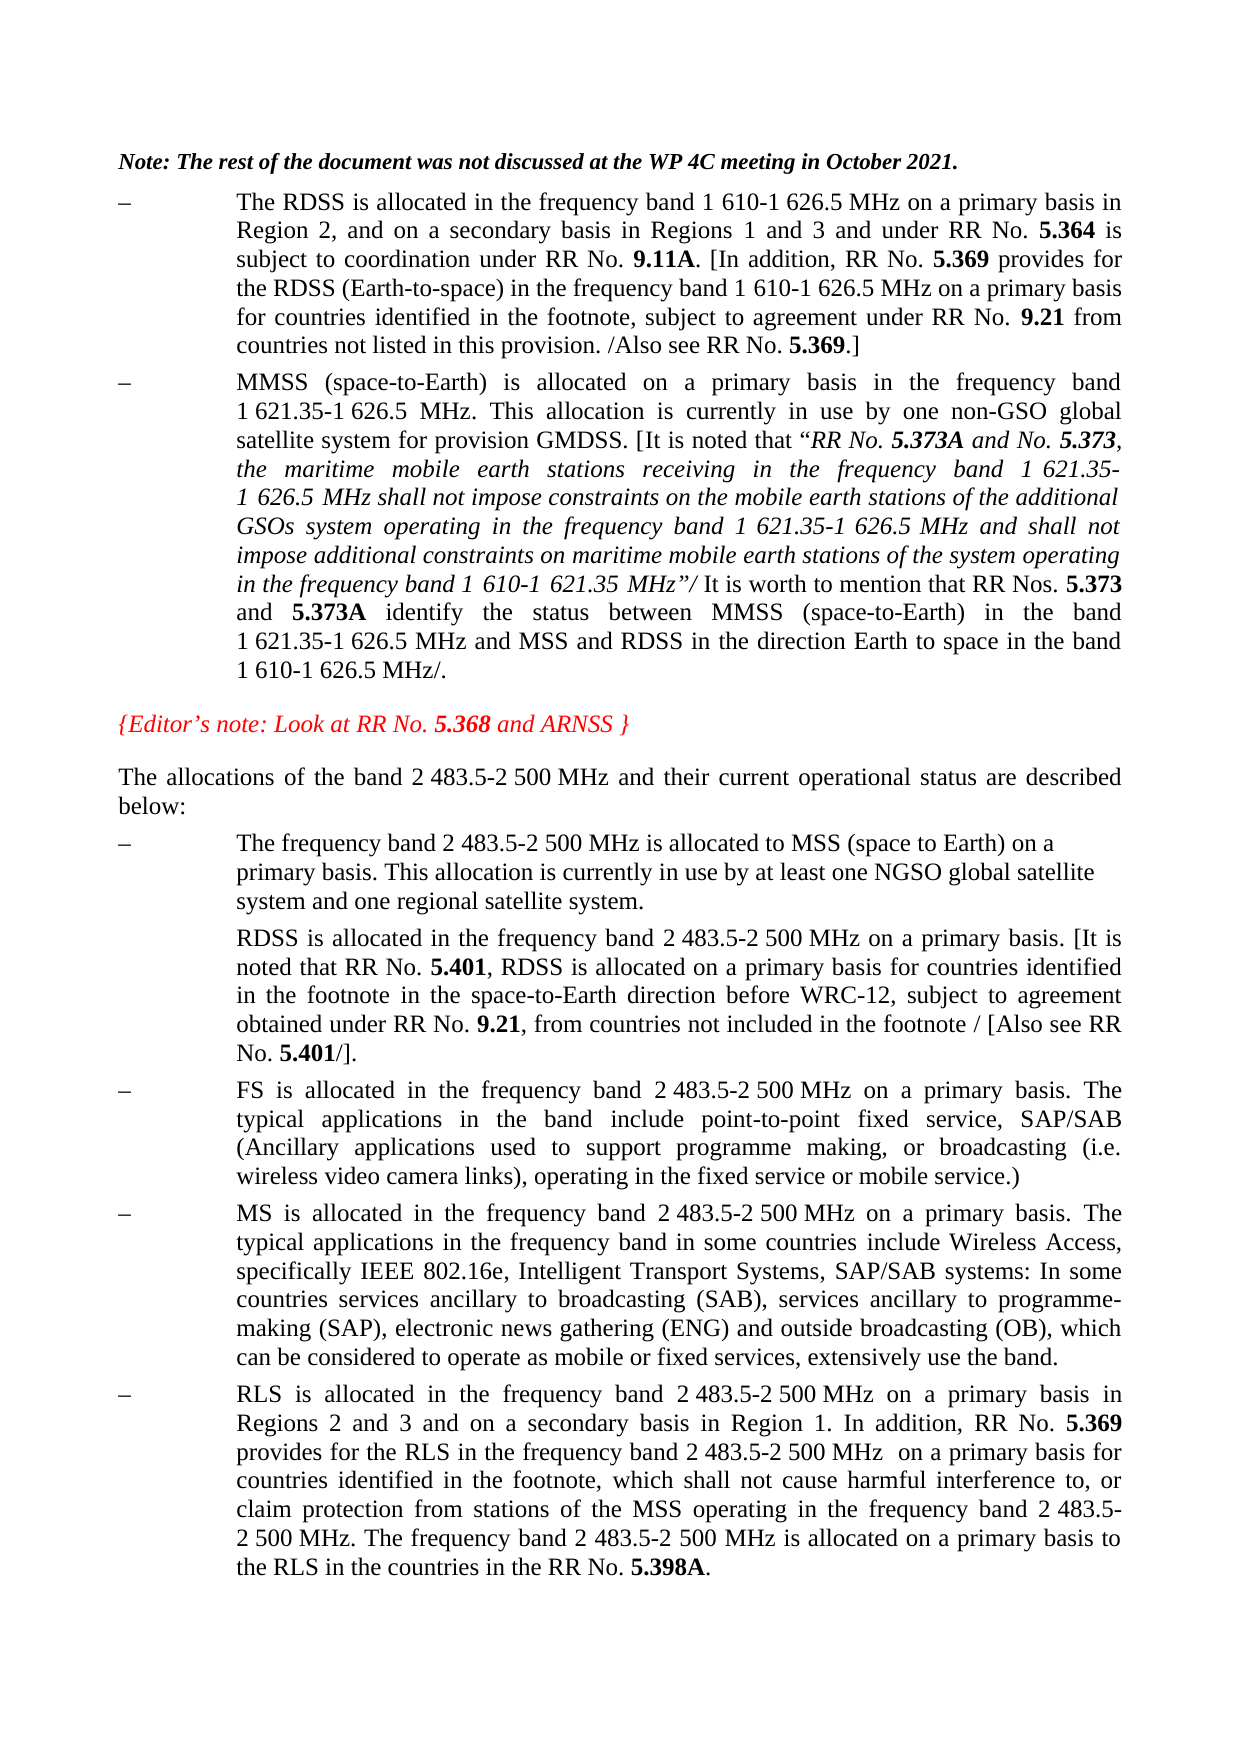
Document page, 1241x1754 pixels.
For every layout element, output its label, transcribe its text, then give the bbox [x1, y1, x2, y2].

text – FS is allocated in the frequency band 2 483.5-2 500 MHz on a primary basis. The typical applications in the band include point-to-point fixed service, SAP/SAB (Ancillary applications used to support programme making, or broadcasting (i.e. wireless video camera links), operating in the fixed service or mobile service.) [118, 1075, 1122, 1190]
text {Editor’s note: Look at RR No. 5.368 and ARNSS } [118, 709, 1122, 737]
text – The RDSS is allocated in the frequency band 1 610-1 626.5 MHz on a primary basis in Region 2, and on a secondary basis in Regions 1 and 3 and under RR No. 5.364 is subject to coordination under RR No. 9.11A. [In addition, RR No. 5.369 provides for the RDSS (Earth-to-space) in the frequency band 1 610-1 626.5 MHz on a primary basis for countries identified in the footnote, subject to agreement under RR No. 9.21 from countries not listed in this provision. /Also see RR No. 5.369.] [118, 187, 1122, 359]
text – MMSS (space-to-Earth) is allocated on a primary basis in the frequency band 1 621.35-1 626.5 MHz. This allocation is currently in use by one non-GSO global satellite system for provision GMDSS. [It is noted that “RR No. 5.373A and No. 5.373, the maritime mobile earth stations receiving in the frequency band 1 621.35-1 626.5 MHz shall not impose constraints on the mobile earth stations of the additional GSOs system operating in the frequency band 1 621.35-1 626.5 MHz and shall not impose additional constraints on maritime mobile earth stations of the system operating in the frequency band 1 610-1 621.35 MHz”/ It is worth to mention that RR Nos. 5.373 and 5.373A identify the status between MMSS (space-to-Earth) in the band 1 621.35-1 626.5 MHz and MSS and RDSS in the direction Earth to space in the band 1 610-1 626.5 MHz/. [118, 367, 1122, 684]
text – RLS is allocated in the frequency band 2 483.5-2 500 MHz on a primary basis in Regions 2 and 3 and on a secondary basis in Region 1. In addition, RR No. 5.369 provides for the RLS in the frequency band 2 483.5-2 500 MHz on a primary basis for countries identified in the footnote, which shall not cause harmful interference to, or claim protection from stations of the MSS operating in the frequency band 2 483.5-2 500 MHz. The frequency band 2 483.5-2 500 MHz is allocated on a primary basis to the RLS in the countries in the RR No. 5.398A. [118, 1379, 1122, 1580]
text – The frequency band 2 483.5-2 500 MHz is allocated to MSS (space to Earth) on a primary basis. This allocation is currently in use by at least one NGSO global satellite system and one regional satellite system. [118, 828, 1122, 914]
text – MS is allocated in the frequency band 2 483.5-2 500 MHz on a primary basis. The typical applications in the frequency band in some countries include Wireless Access, specifically IEEE 802.16e, Intelligent Transport Systems, SAP/SAB systems: In some countries services ancillary to broadcasting (SAB), services ancillary to programme-making (SAP), electronic news gathering (ENG) and outside broadcasting (OB), which can be considered to operate as mobile or fixed services, extensively use the band. [118, 1198, 1122, 1371]
text RDSS is allocated in the frequency band 2 483.5-2 500 MHz on a primary basis. [It is noted that RR No. 5.401, RDSS is allocated on a primary basis for countries identified in the footnote in the space-to-Earth direction before WRC-12, subject to agreement obtained under RR No. 9.21, from countries not included in the footnote / [Also see RR No. 5.401/]. [118, 923, 1122, 1067]
text The allocations of the band 2 483.5-2 500 MHz and their current operational status are described below: [118, 762, 1122, 820]
text Note: The rest of the document was not discussed at the WP 4C meeting in October 2021. [118, 148, 1122, 174]
